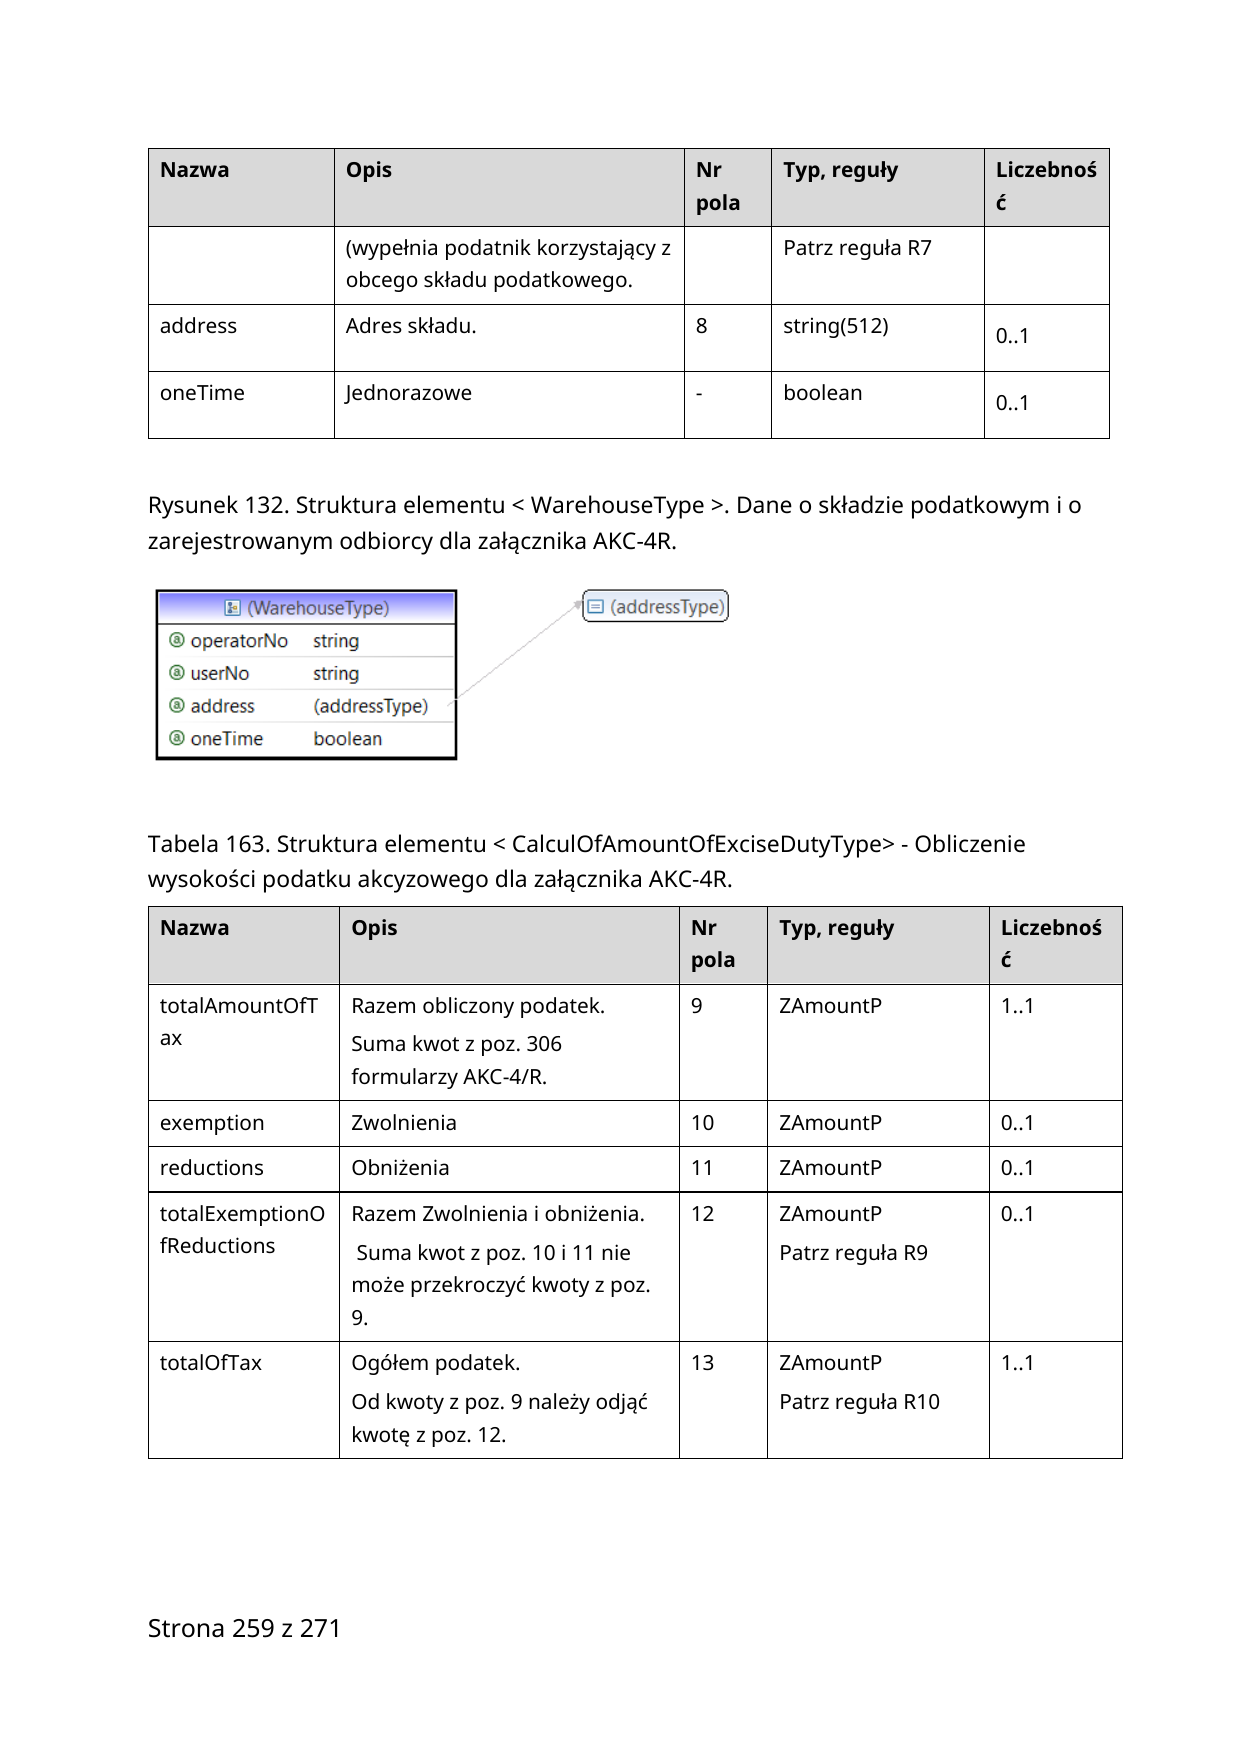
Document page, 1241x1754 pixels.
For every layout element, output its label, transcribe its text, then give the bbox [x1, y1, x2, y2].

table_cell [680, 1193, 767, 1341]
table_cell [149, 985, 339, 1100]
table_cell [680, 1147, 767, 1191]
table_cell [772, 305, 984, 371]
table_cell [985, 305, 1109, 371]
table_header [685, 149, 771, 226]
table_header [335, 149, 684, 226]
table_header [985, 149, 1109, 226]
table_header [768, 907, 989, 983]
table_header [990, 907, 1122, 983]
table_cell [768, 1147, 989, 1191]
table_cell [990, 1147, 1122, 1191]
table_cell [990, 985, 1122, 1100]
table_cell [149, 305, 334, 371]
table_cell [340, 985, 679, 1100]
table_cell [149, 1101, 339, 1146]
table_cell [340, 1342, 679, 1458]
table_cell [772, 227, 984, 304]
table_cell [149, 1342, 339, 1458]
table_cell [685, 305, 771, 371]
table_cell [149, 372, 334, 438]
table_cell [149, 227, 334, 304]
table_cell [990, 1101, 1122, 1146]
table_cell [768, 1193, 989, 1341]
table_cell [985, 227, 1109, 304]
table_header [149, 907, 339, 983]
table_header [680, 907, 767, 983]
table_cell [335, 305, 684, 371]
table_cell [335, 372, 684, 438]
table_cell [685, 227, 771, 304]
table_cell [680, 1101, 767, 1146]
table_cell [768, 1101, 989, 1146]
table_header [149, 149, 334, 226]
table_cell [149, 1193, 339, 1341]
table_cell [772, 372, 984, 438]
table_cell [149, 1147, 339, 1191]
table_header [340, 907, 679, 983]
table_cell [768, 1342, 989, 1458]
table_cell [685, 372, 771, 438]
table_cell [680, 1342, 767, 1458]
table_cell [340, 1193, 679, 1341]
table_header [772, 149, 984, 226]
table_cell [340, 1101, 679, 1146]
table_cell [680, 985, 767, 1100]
picture [147, 577, 739, 773]
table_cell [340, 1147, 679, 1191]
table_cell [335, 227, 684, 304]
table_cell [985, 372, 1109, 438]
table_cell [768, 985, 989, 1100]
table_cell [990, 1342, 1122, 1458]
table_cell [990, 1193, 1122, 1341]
